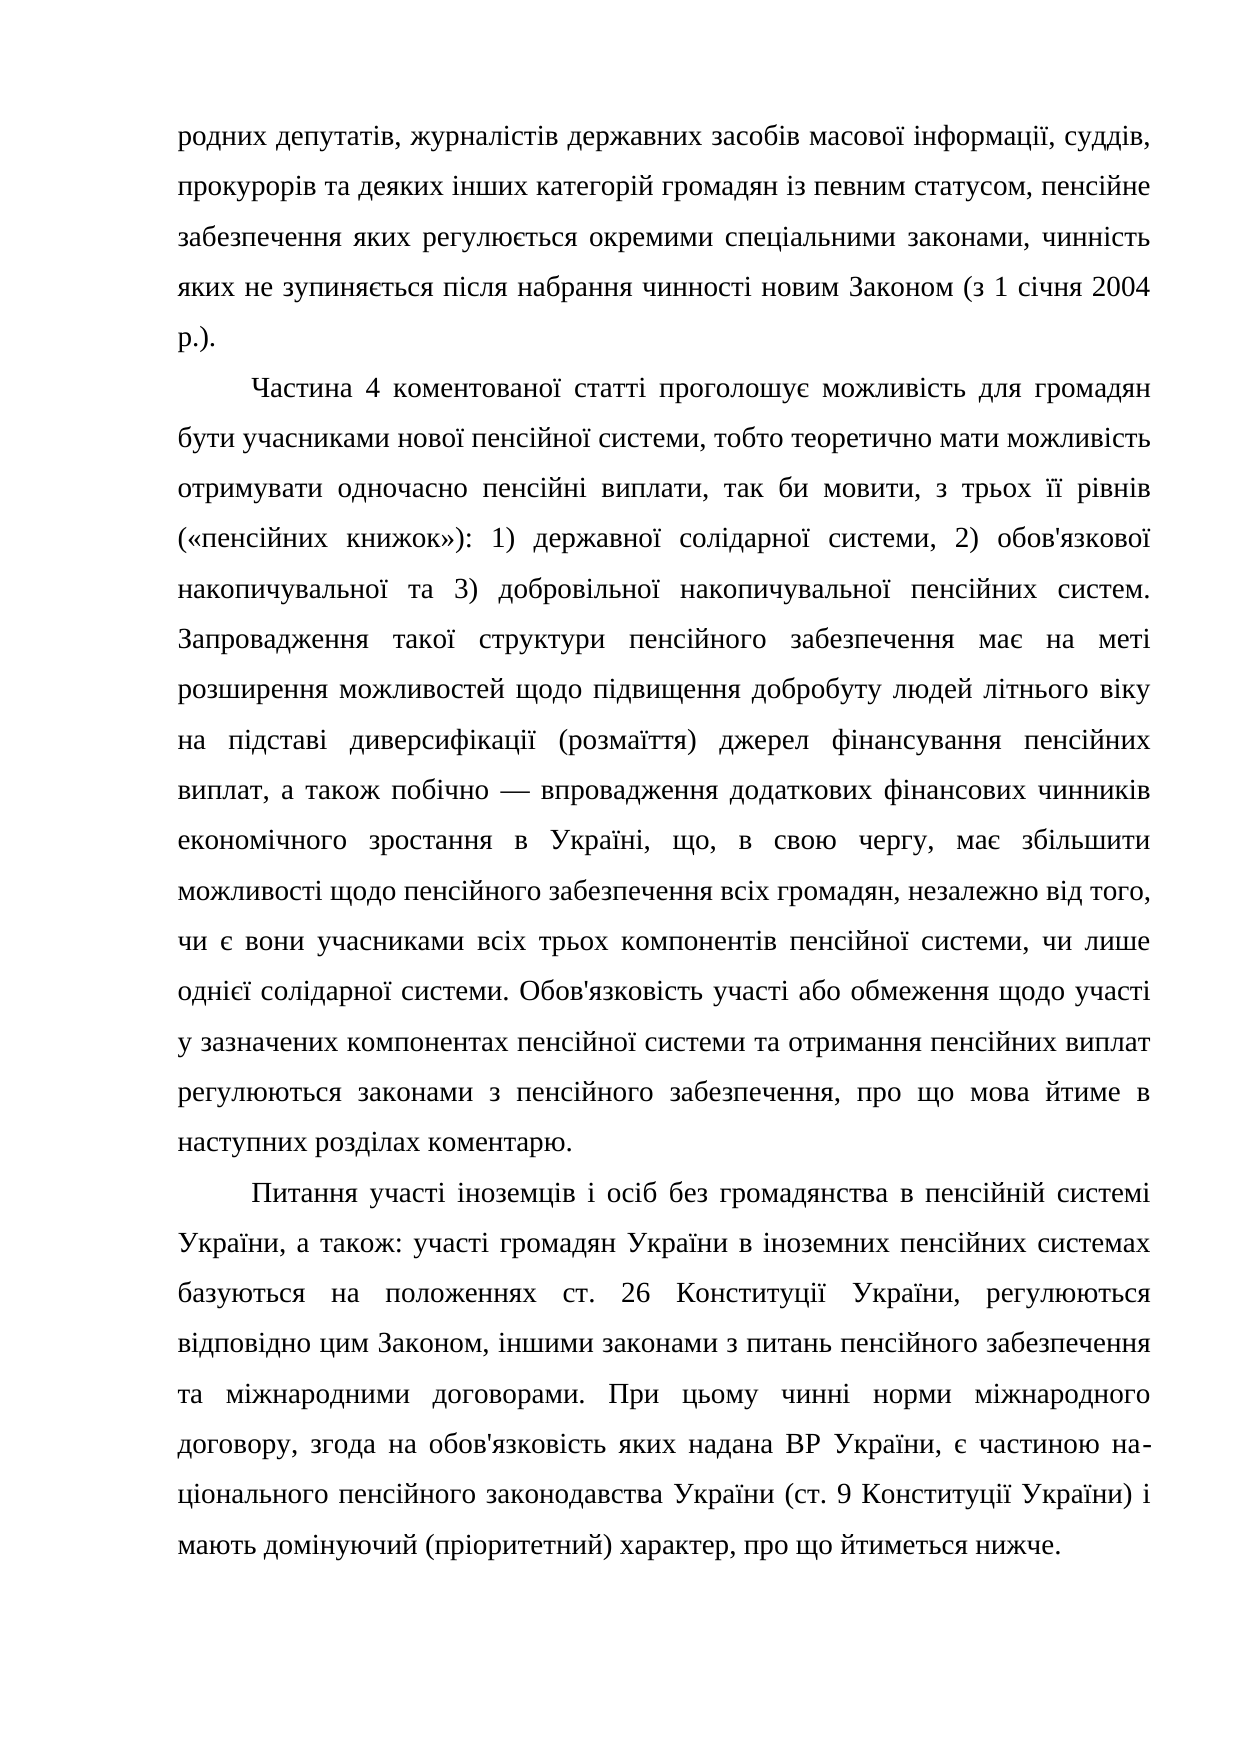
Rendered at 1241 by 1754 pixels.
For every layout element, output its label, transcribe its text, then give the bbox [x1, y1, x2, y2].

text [177, 118, 1152, 353]
text Питання участі іноземців і осіб без громадянства в пенсійній системі України, а також: участі громадян України в іноземних пенсійних системах базуються на положеннях ст. 26 Конституції України, регулюються відповідно цим Законом, іншими законами з питань пенсійного забезпечення та міжнародними договорами. При цьому чинні норми міжнародного договору, згода на обов'язковість яких надана ВР України, є частиною національного пенсійного законодавства України (ст. 9 Конституції України) і мають домінуючий (пріоритетний) характер, про що йтиметься нижче. [177, 1175, 1152, 1560]
text Частина 4 коментованої статті проголошує можливість для громадян бути учасниками нової пенсійної системи, тобто теоретично мати можливість отримувати одночасно пенсійні виплати, так би мовити, з трьох її рівнів («пенсійних книжок»): 1) державної солідарної системи, 2) обов'язкової накопичувальної та 3) добровільної накопичувальної пенсійних систем. Запровадження такої структури пенсійного забезпечення має на меті розширення можливостей щодо підвищення добробуту людей літнього віку на підставі диверсифікації (розмаїття) джерел фінансування пенсійних виплат, а також побічно — впровадження додаткових фінансових чинників економічного зростання в Україні, що, в свою чергу, має збільшити можливості щодо пенсійного забезпечення всіх громадян, незалежно від того, чи є вони учасниками всіх трьох компонентів пенсійної системи, чи лише однієї солідарної системи. Обов'язковість участі або обмеження щодо участі у зазначених компонентах пенсійної системи та отримання пенсійних виплат регулюються законами з пенсійного забезпечення, про що мова йтиме в наступних розділах коментарю. [177, 370, 1152, 1158]
